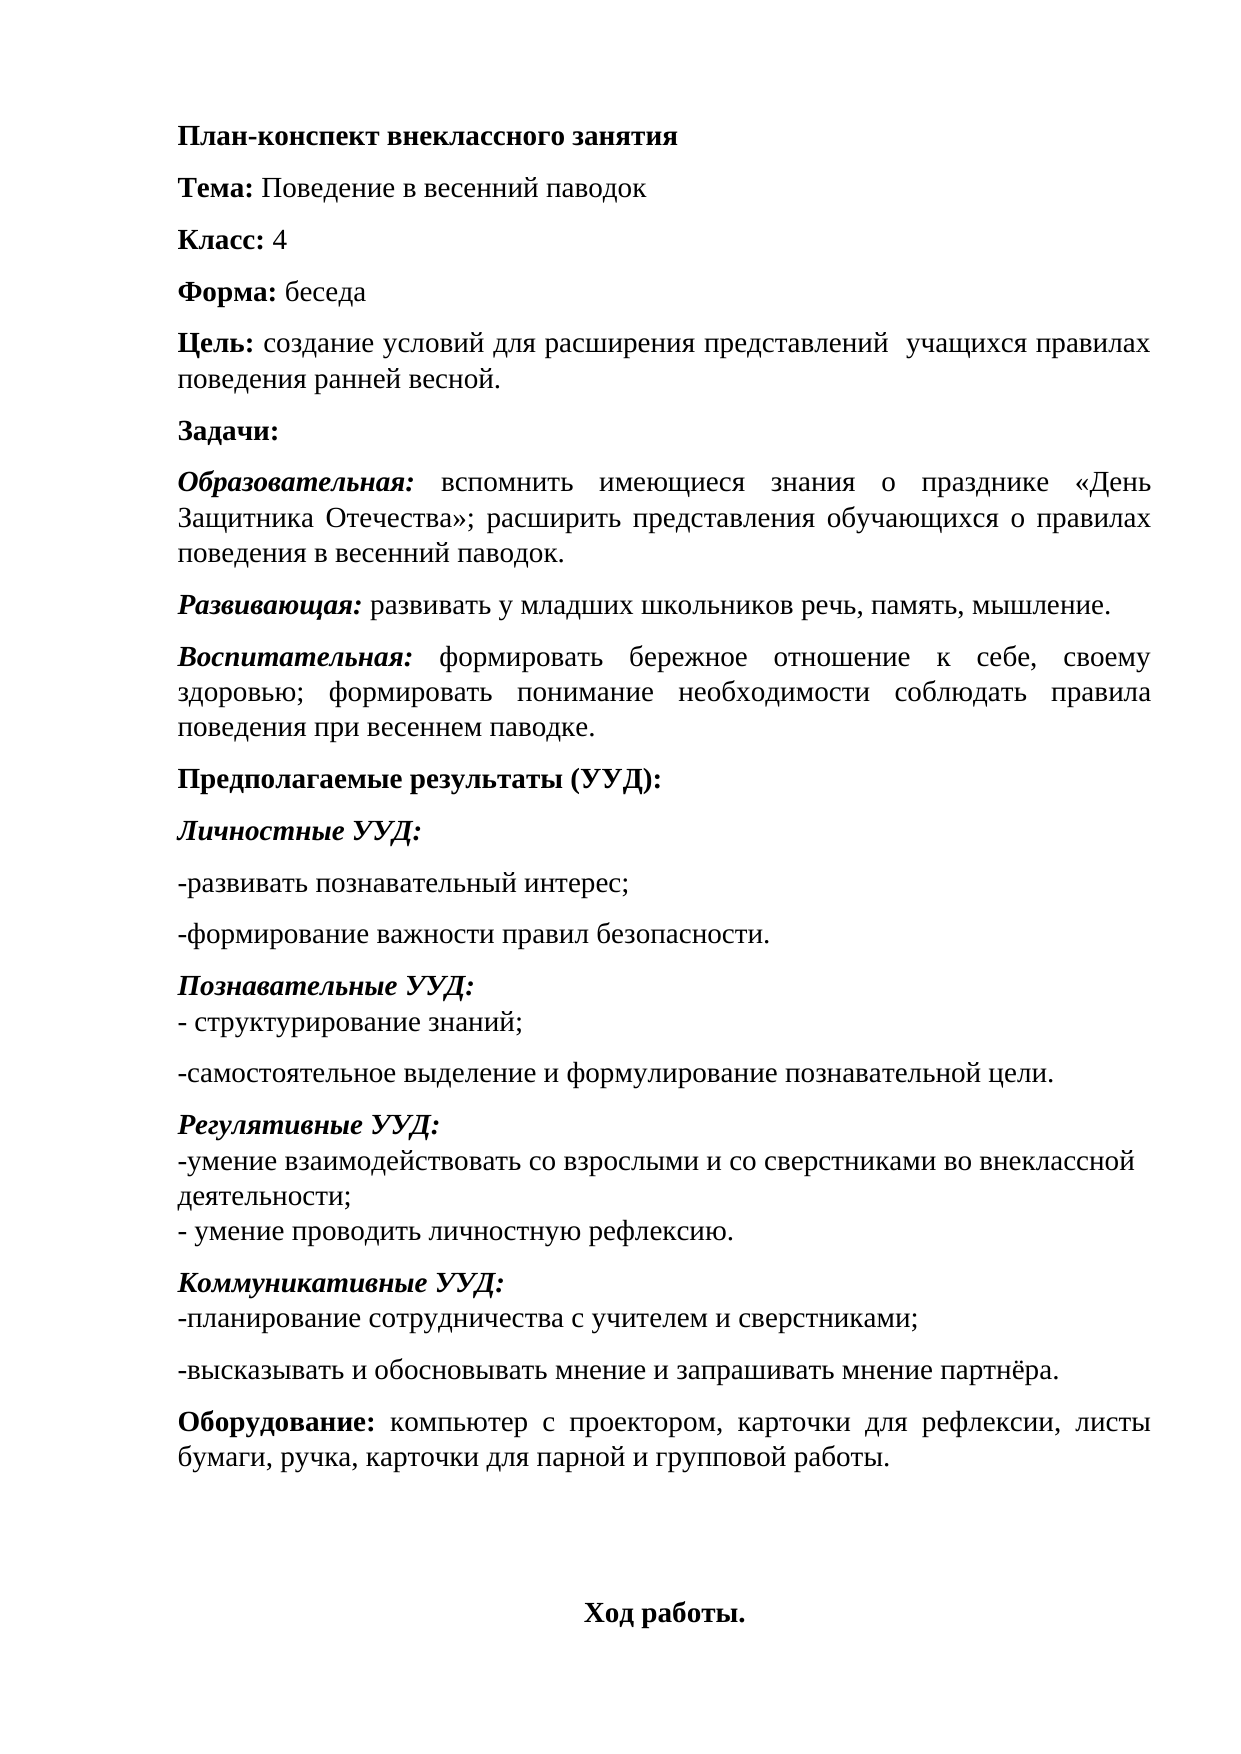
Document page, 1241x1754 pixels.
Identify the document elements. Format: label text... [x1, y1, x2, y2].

text Развивающая: развивать у младших школьников речь, память, мышление. [177, 587, 1152, 620]
text Коммуникативные УУД: -планирование сотрудничества с учителем и сверстниками; [177, 1265, 1152, 1334]
text Личностные УУД: [177, 813, 1152, 846]
text Цель: создание условий для расширения представлений учащихся правилах поведения ранней весной. [177, 326, 1152, 394]
text -формирование важности правил безопасности. [177, 917, 1152, 950]
text Познавательные УУД: - структурирование знаний; [177, 968, 1152, 1037]
text Предполагаемые результаты (УУД): [177, 761, 1152, 794]
text План-конспект внеклассного занятия [177, 118, 1152, 152]
text Образовательная: вспомнить имеющиеся знания о празднике «День Защитника Отечества»; расширить представления обучающихся о правилах поведения в весенний паводок. [177, 464, 1152, 568]
text -самостоятельное выделение и формулирование познавательной цели. [177, 1056, 1152, 1089]
text Ход работы. [177, 1595, 1152, 1628]
text -высказывать и обосновывать мнение и запрашивать мнение партнёра. [177, 1352, 1152, 1386]
text Регулятивные УУД: -умение взаимодействовать со взрослыми и со сверстниками во внеклассной деятельности; - умение проводить личностную рефлексию. [177, 1107, 1152, 1247]
text Тема: Поведение в весенний паводок [177, 170, 1152, 203]
text Оборудование: компьютер с проектором, карточки для рефлексии, листы бумаги, ручка, карточки для парной и групповой работы. [177, 1404, 1152, 1473]
text Задачи: [177, 413, 1152, 446]
text Воспитательная: формировать бережное отношение к себе, своему здоровью; формировать понимание необходимости соблюдать правила поведения при весеннем паводке. [177, 639, 1152, 743]
text Форма: беседа [177, 274, 1152, 307]
text -развивать познавательный интерес; [177, 865, 1152, 898]
text Класс: 4 [177, 222, 1152, 255]
